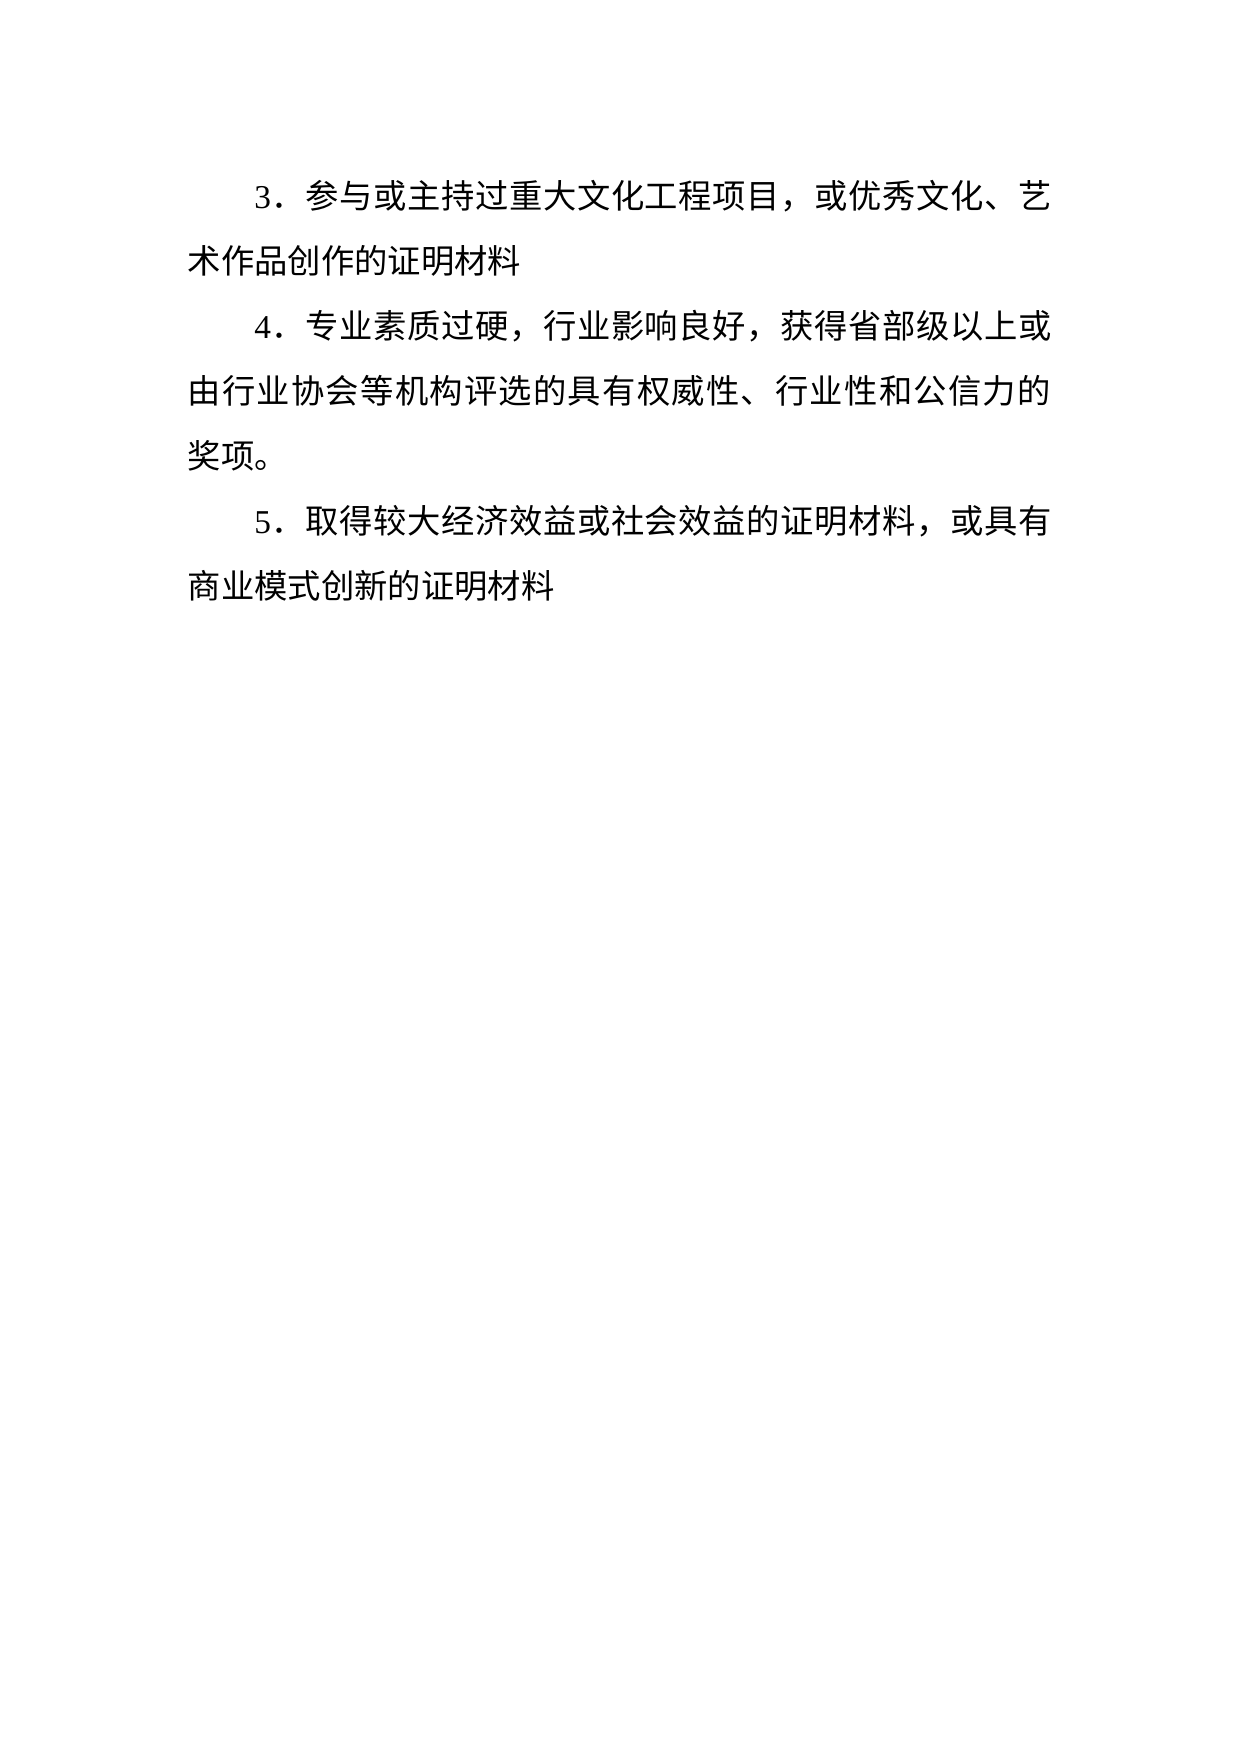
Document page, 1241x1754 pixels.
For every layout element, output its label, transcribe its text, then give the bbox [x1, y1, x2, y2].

text 5．取得较大经济效益或社会效益的证明材料，或具有商业模式创新的证明材料 [187, 487, 1053, 617]
text 3．参与或主持过重大文化工程项目，或优秀文化、艺术作品创作的证明材料 [187, 162, 1053, 292]
text 4．专业素质过硬，行业影响良好，获得省部级以上或由行业协会等机构评选的具有权威性、行业性和公信力的奖项。 [187, 292, 1053, 487]
